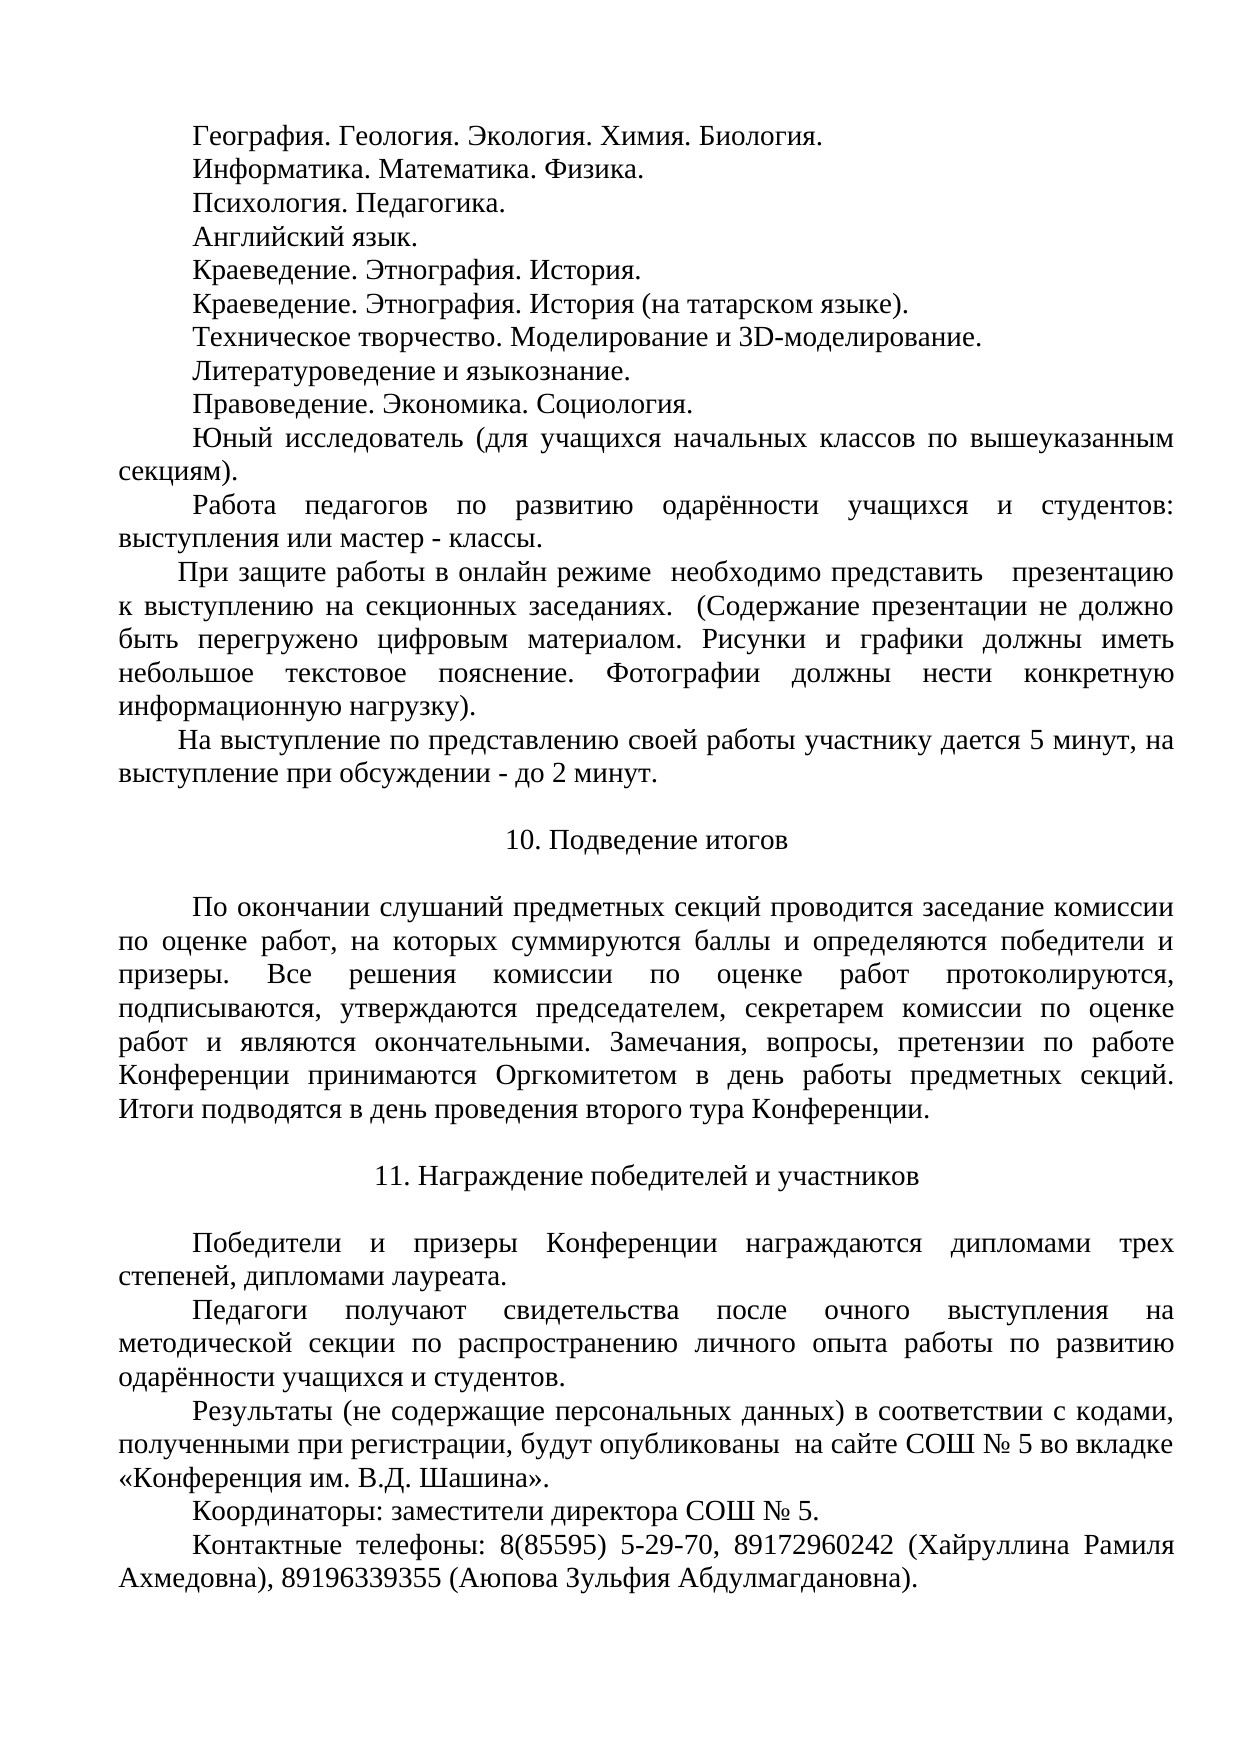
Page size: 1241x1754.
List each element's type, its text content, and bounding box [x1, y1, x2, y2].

text Координаторы: заместители директора СОШ № 5. [118, 1493, 1175, 1527]
text Краеведение. Этнография. История. [118, 252, 1175, 286]
text География. Геология. Экология. Химия. Биология. [118, 118, 1175, 152]
text Педагоги получают свидетельства после очного выступления на методической секции по распространению личного опыта работы по развитию одарённости учащихся и студентов. [118, 1292, 1175, 1393]
text Информатика. Математика. Физика. [118, 152, 1175, 185]
text Контактные телефоны: 8(85595) 5-29-70, 89172960242 (Хайруллина Рамиля Ахмедовна), 89196339355 (Аюпова Зульфия Абдулмагдановна). [118, 1527, 1175, 1594]
text Юный исследователь (для учащихся начальных классов по вышеуказанным секциям). [118, 420, 1175, 487]
text По окончании слушаний предметных секций проводится заседание комиссии по оценке работ, на которых суммируются баллы и определяются победители и призеры. Все решения комиссии по оценке работ протоколируются, подписываются, утверждаются председателем, секретарем комиссии по оценке работ и являются окончательными. Замечания, вопросы, претензии по работе Конференции принимаются Оргкомитетом в день работы предметных секций. Итоги подводятся в день проведения второго тура Конференции. [118, 889, 1175, 1124]
text При защите работы в онлайн режиме необходимо представить презентацию к выступлению на секционных заседаниях. (Содержание презентации не должно быть перегружено цифровым материалом. Рисунки и графики должны иметь небольшое текстовое пояснение. Фотографии должны нести конкретную информационную нагрузку). [118, 554, 1175, 722]
text Литературоведение и языкознание. [118, 353, 1175, 386]
text Техническое творчество. Моделирование и 3D-моделирование. [118, 319, 1175, 353]
text Результаты (не содержащие персональных данных) в соответствии с кодами, полученными при регистрации, будут опубликованы на сайте СОШ № 5 во вкладке «Конференция им. В.Д. Шашина». [118, 1393, 1175, 1493]
text Краеведение. Этнография. История (на татарском языке). [118, 286, 1175, 319]
text Психология. Педагогика. [118, 185, 1175, 219]
text На выступление по представлению своей работы участнику дается 5 минут, на выступление при обсуждении - до 2 минут. [118, 722, 1175, 789]
text 10. Подведение итогов [118, 822, 1175, 856]
text Победители и призеры Конференции награждаются дипломами трех степеней, дипломами лауреата. [118, 1225, 1175, 1292]
text 11. Награждение победителей и участников [118, 1158, 1175, 1191]
text Правоведение. Экономика. Социология. [118, 386, 1175, 420]
text Работа педагогов по развитию одарённости учащихся и студентов: выступления или мастер - классы. [118, 487, 1175, 554]
text Английский язык. [118, 219, 1175, 252]
